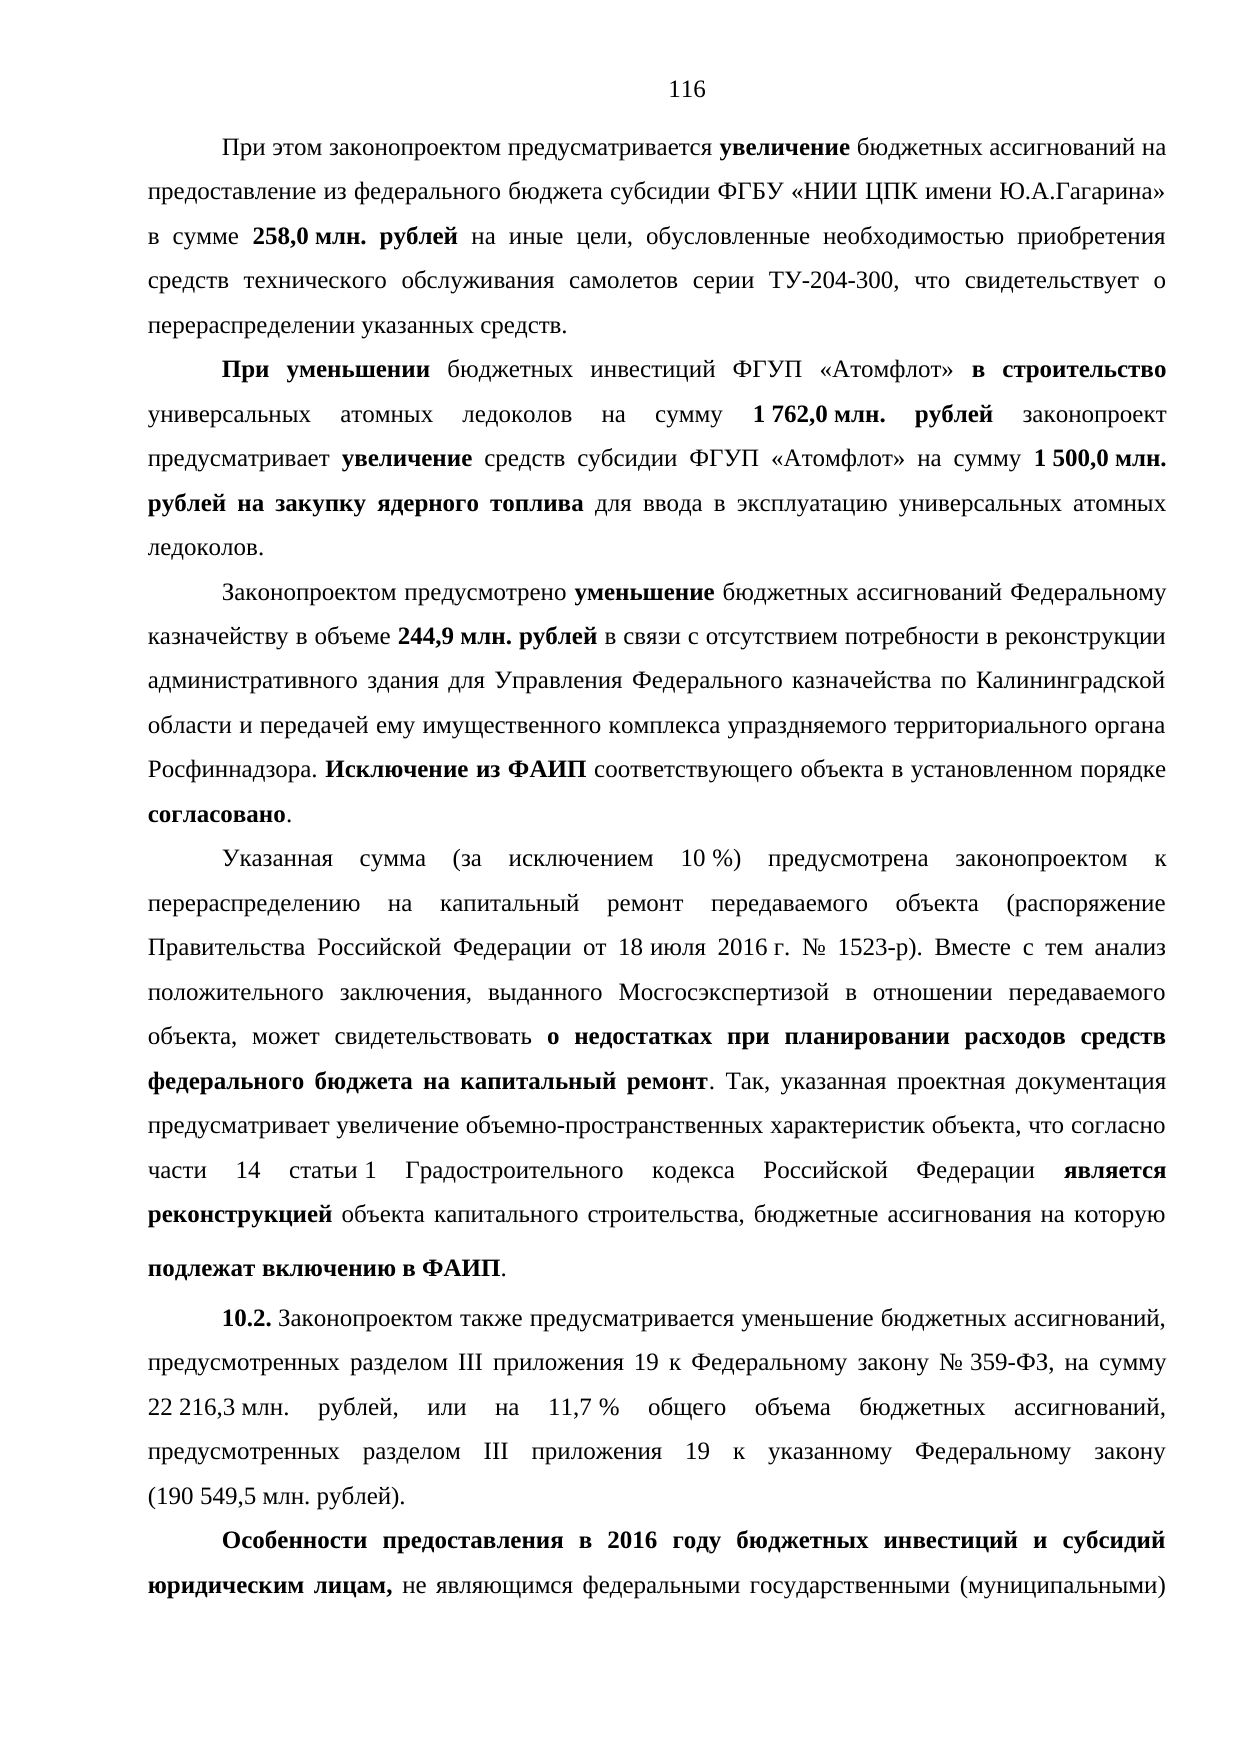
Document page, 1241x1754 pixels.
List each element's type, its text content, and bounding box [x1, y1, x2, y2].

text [148, 1525, 1167, 1598]
text Законопроектом предусмотрено уменьшение бюджетных ассигнований Федеральному казначейству в объеме 244,9 млн. рублей в связи с отсутствием потребности в реконструкции административного здания для Управления Федерального казначейства по Калининградской области и передачей ему имущественного комплекса упраздняемого территориального органа Росфиннадзора. Исключение из ФАИП соответствующего объекта в установленном порядке согласовано. [148, 577, 1167, 828]
text При этом законопроектом предусматривается увеличение бюджетных ассигнований на предоставление из федерального бюджета субсидии ФГБУ «НИИ ЦПК имени Ю.А.Гагарина» в сумме 258,0 млн. рублей на иные цели, обусловленные необходимостью приобретения средств технического обслуживания самолетов серии ТУ-204-300, что свидетельствует о перераспределении указанных средств. [148, 132, 1167, 338]
text При уменьшении бюджетных инвестиций ФГУП «Атомфлот» в строительство универсальных атомных ледоколов на сумму 1 762,0 млн. рублей законопроект предусматривает увеличение средств субсидии ФГУП «Атомфлот» на сумму 1 500,0 млн. рублей на закупку ядерного топлива для ввода в эксплуатацию универсальных атомных ледоколов. [148, 354, 1167, 561]
text Указанная сумма (за исключением 10 %) предусмотрена законопроектом к перераспределению на капитальный ремонт передаваемого объекта (распоряжение Правительства Российской Федерации от 18 июля 2016 г. № 1523-р). Вместе с тем анализ положительного заключения, выданного Мосгосэкспертизой в отношении передаваемого объекта, может свидетельствовать о недостатках при планировании расходов средств федерального бюджета на капитальный ремонт. Так, указанная проектная документация предусматривает увеличение объемно-пространственных характеристик объекта, что согласно части 14 статьи 1 Градостроительного кодекса Российской Федерации является реконструкцией объекта капитального строительства, бюджетные ассигнования на которую подлежат включению в ФАИП. [148, 843, 1167, 1283]
text 10.2. Законопроектом также предусматривается уменьшение бюджетных ассигнований, предусмотренных разделом III приложения 19 к Федеральному закону № 359-ФЗ, на сумму 22 216,3 млн. рублей, или на 11,7 % общего объема бюджетных ассигнований, предусмотренных разделом III приложения 19 к указанному Федеральному закону (190 549,5 млн. рублей). [148, 1303, 1167, 1509]
